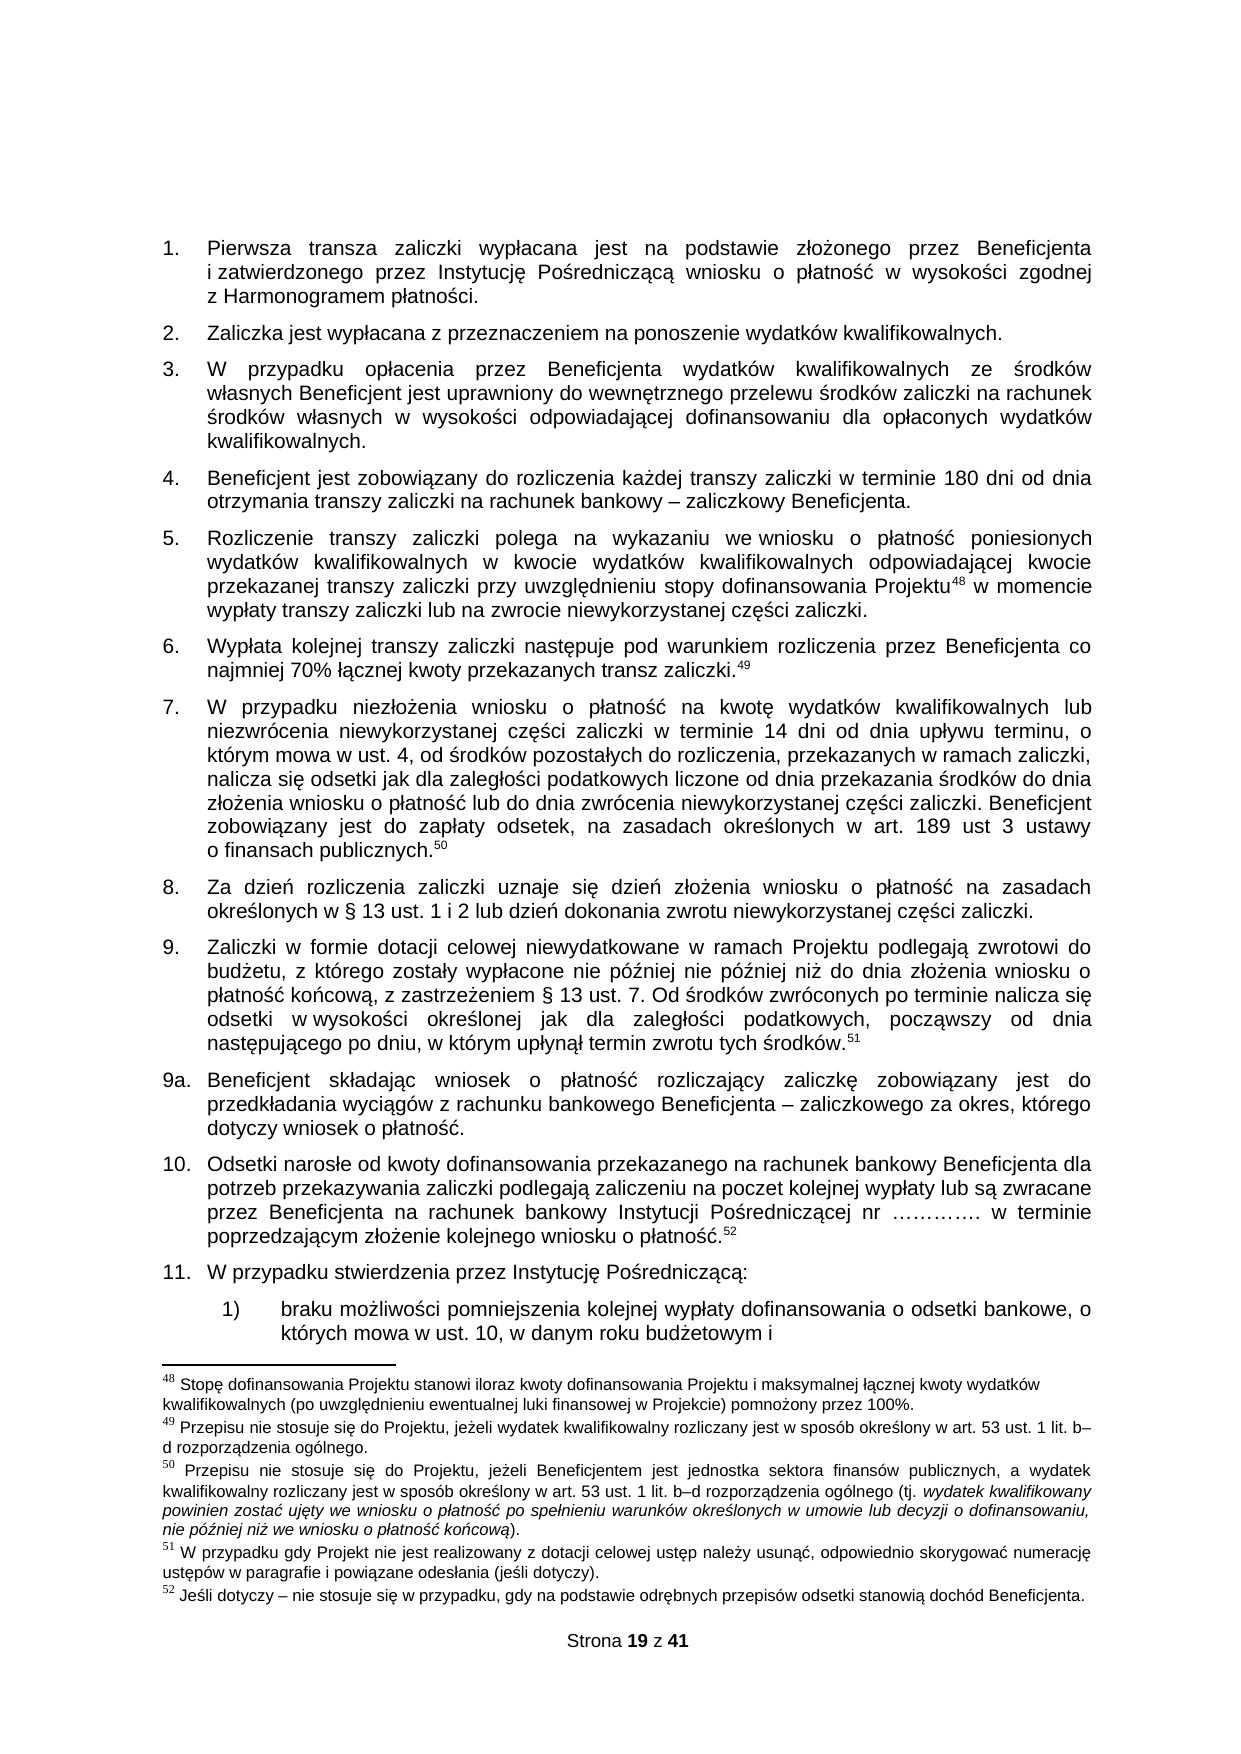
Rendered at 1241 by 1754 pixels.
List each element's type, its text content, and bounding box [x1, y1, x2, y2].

list Zaliczki w formie dotacji celowej niewydatkowane w ramach Projektu podlegają zwrotowi do budżetu, z którego zostały wypłacone nie później nie później niż do dnia złożenia wniosku o płatność końcową, z zastrzeżeniem § 13 ust. 7. Od środków zwróconych po terminie nalicza się odsetki w wysokości określonej jak dla zaległości podatkowych, począwszy od dnia następującego po dniu, w którym upłynął termin zwrotu tych środków. [162, 935, 1092, 1055]
list Odsetki narosłe od kwoty dofinansowania przekazanego na rachunek bankowy Beneficjenta dla potrzeb przekazywania zaliczki podlegają zaliczeniu na poczet kolejnej wypłaty lub są zwracane przez Beneficjenta na rachunek bankowy Instytucji Pośredniczącej nr …………. w terminie poprzedzającym złożenie kolejnego wniosku o płatność. [162, 1152, 1092, 1248]
list braku możliwości pomniejszenia kolejnej wypłaty dofinansowania o odsetki bankowe, o których mowa w ust. 10, w danym roku budżetowym i [222, 1297, 1092, 1344]
list Wypłata kolejnej transzy zaliczki następuje pod warunkiem rozliczenia przez Beneficjenta co najmniej 70% łącznej kwoty przekazanych transz zaliczki. [162, 634, 1092, 682]
list W przypadku stwierdzenia przez Instytucję Pośredniczącą: [162, 1260, 1092, 1284]
list W przypadku niezłożenia wniosku o płatność na kwotę wydatków kwalifikowalnych lub niezwrócenia niewykorzystanej części zaliczki w terminie 14 dni od dnia upływu terminu, o którym mowa w ust. 4, od środków pozostałych do rozliczenia, przekazanych w ramach zaliczki, nalicza się odsetki jak dla zaległości podatkowych liczone od dnia przekazania środków do dnia złożenia wniosku o płatność lub do dnia zwrócenia niewykorzystanej części zaliczki. Beneficjent zobowiązany jest do zapłaty odsetek, na zasadach określonych w art. 189 ust 3 ustawy o finansach publicznych. [162, 694, 1092, 862]
list Beneficjent jest zobowiązany do rozliczenia każdej transzy zaliczki w terminie 180 dni od dnia otrzymania transzy zaliczki na rachunek bankowy – zaliczkowy Beneficjenta. [162, 465, 1092, 513]
list W przypadku opłacenia przez Beneficjenta wydatków kwalifikowalnych ze środków własnych Beneficjent jest uprawniony do wewnętrznego przelewu środków zaliczki na rachunek środków własnych w wysokości odpowiadającej dofinansowaniu dla opłaconych wydatków kwalifikowalnych. [162, 357, 1092, 453]
list Zaliczka jest wypłacana z przeznaczeniem na ponoszenie wydatków kwalifikowalnych. [162, 321, 1092, 344]
text 9a. Beneficjent składając wniosek o płatność rozliczający zaliczkę zobowiązany jest do przedkładania wyciągów z rachunku bankowego Beneficjenta – zaliczkowego za okres, którego dotyczy wniosek o płatność. [162, 1067, 1092, 1139]
list Rozliczenie transzy zaliczki polega na wykazaniu we wniosku o płatność poniesionych wydatków kwalifikowalnych w kwocie wydatków kwalifikowalnych odpowiadającej kwocie przekazanej transzy zaliczki przy uwzględnieniu stopy dofinansowania Projektu w momencie wypłaty transzy zaliczki lub na zwrocie niewykorzystanej części zaliczki. [162, 526, 1092, 622]
list Pierwsza transza zaliczki wypłacana jest na podstawie złożonego przez Beneficjenta i zatwierdzonego przez Instytucję Pośredniczącą wniosku o płatność w wysokości zgodnej z Harmonogramem płatności. [162, 236, 1092, 308]
list Za dzień rozliczenia zaliczki uznaje się dzień złożenia wniosku o płatność na zasadach określonych w § 13 ust. 1 i 2 lub dzień dokonania zwrotu niewykorzystanej części zaliczki. [162, 875, 1092, 923]
